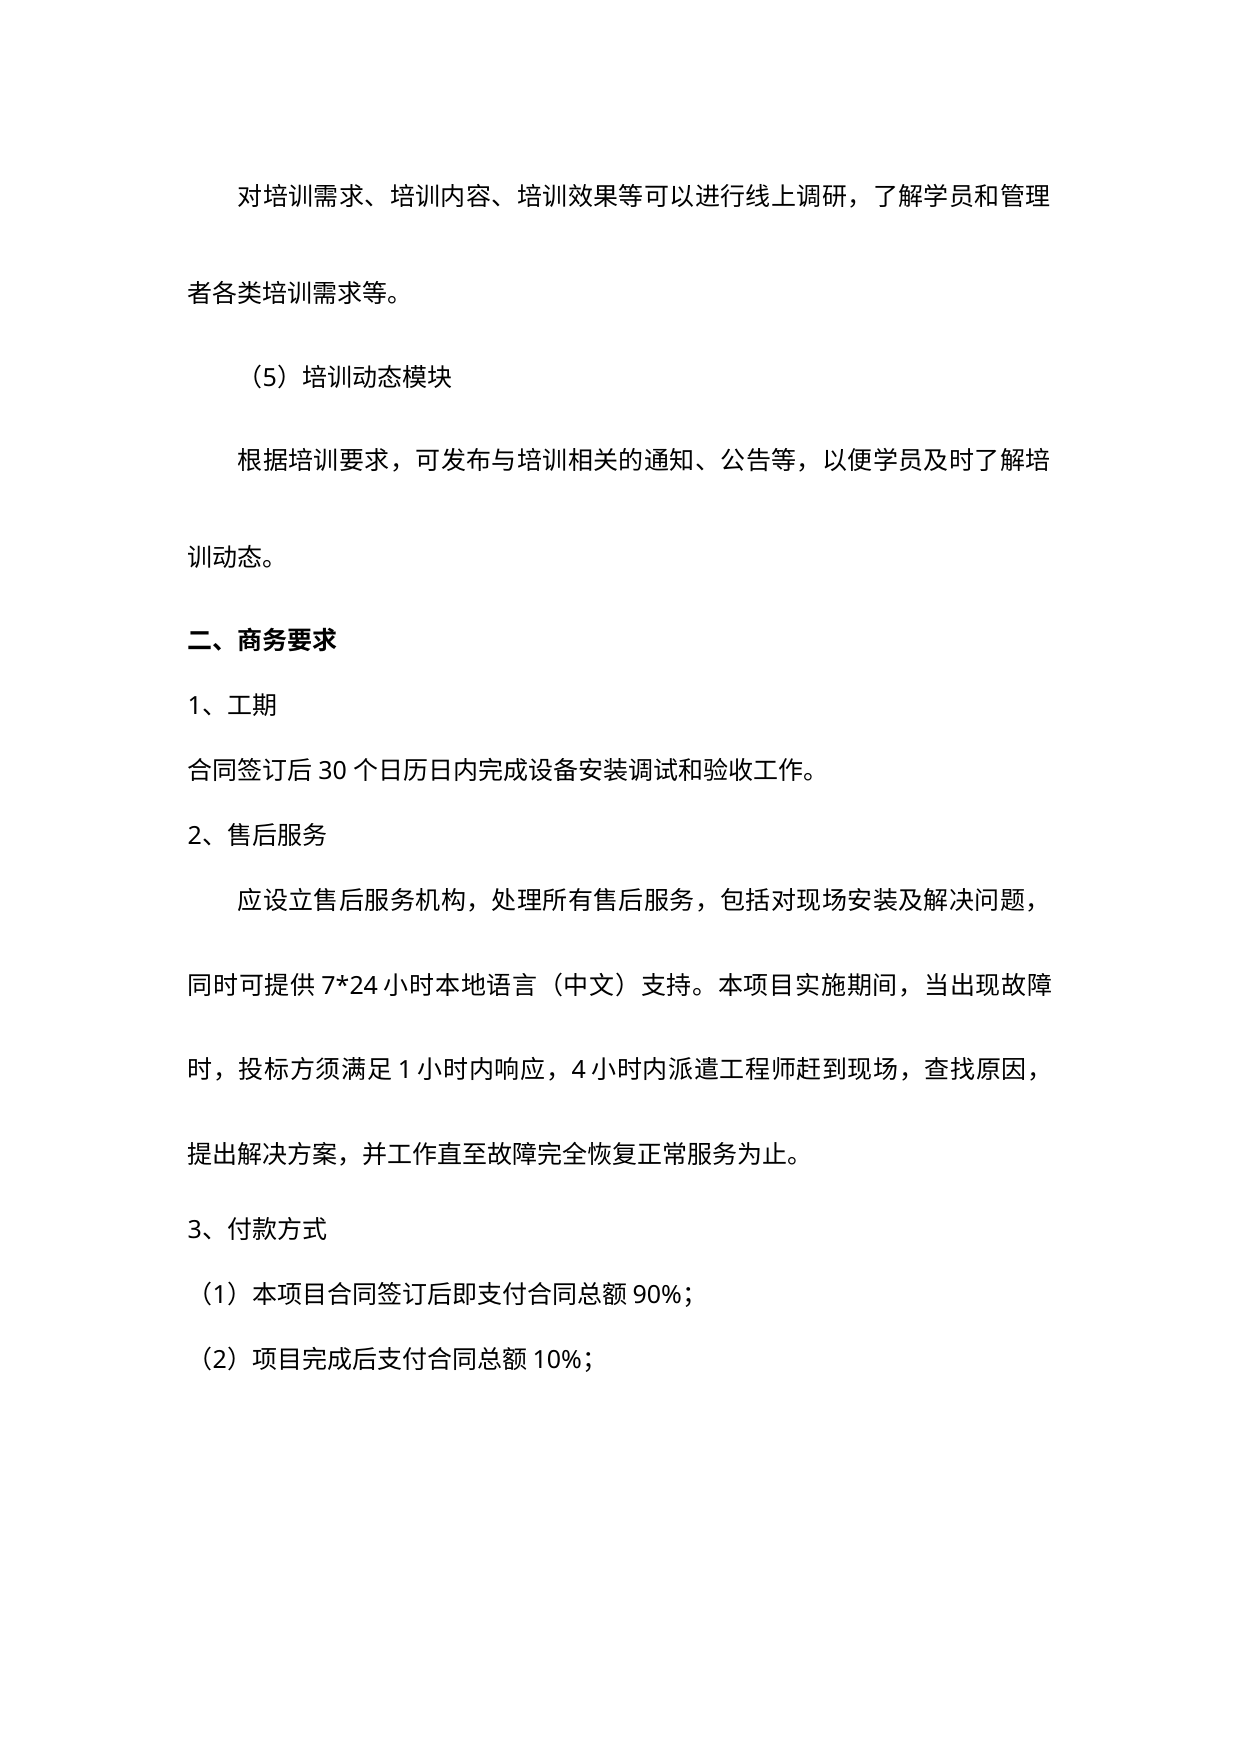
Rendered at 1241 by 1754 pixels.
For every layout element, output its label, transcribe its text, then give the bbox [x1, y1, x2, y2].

text （5）培训动态模块 [187, 343, 1053, 408]
text 对培训需求、培训内容、培训效果等可以进行线上调研，了解学员和管理者各类培训需求等。 [187, 162, 1053, 324]
text （2）项目完成后支付合同总额 10%； [187, 1326, 1053, 1391]
text （1）本项目合同签订后即支付合同总额 90%； [187, 1261, 1053, 1326]
text 1、工期 [187, 671, 1053, 736]
text 二、商务要求 [187, 606, 1053, 671]
list 根据培训要求，可发布与培训相关的通知、公告等，以便学员及时了解培训动态。 [187, 426, 1053, 588]
text 合同签订后 30 个日历日内完成设备安装调试和验收工作。 [187, 736, 1053, 801]
text 应设立售后服务机构，处理所有售后服务，包括对现场安装及解决问题，同时可提供7*24小时本地语言（中文）支持。本项目实施期间，当出现故障时，投标方须满足1小时内响应，4小时内派遣工程师赶到现场，查找原因，提出解决方案，并工作直至故障完全恢复正常服务为止。 [187, 866, 1053, 1185]
text 2、售后服务 [187, 801, 1053, 866]
text 3、付款方式 [187, 1196, 1053, 1261]
